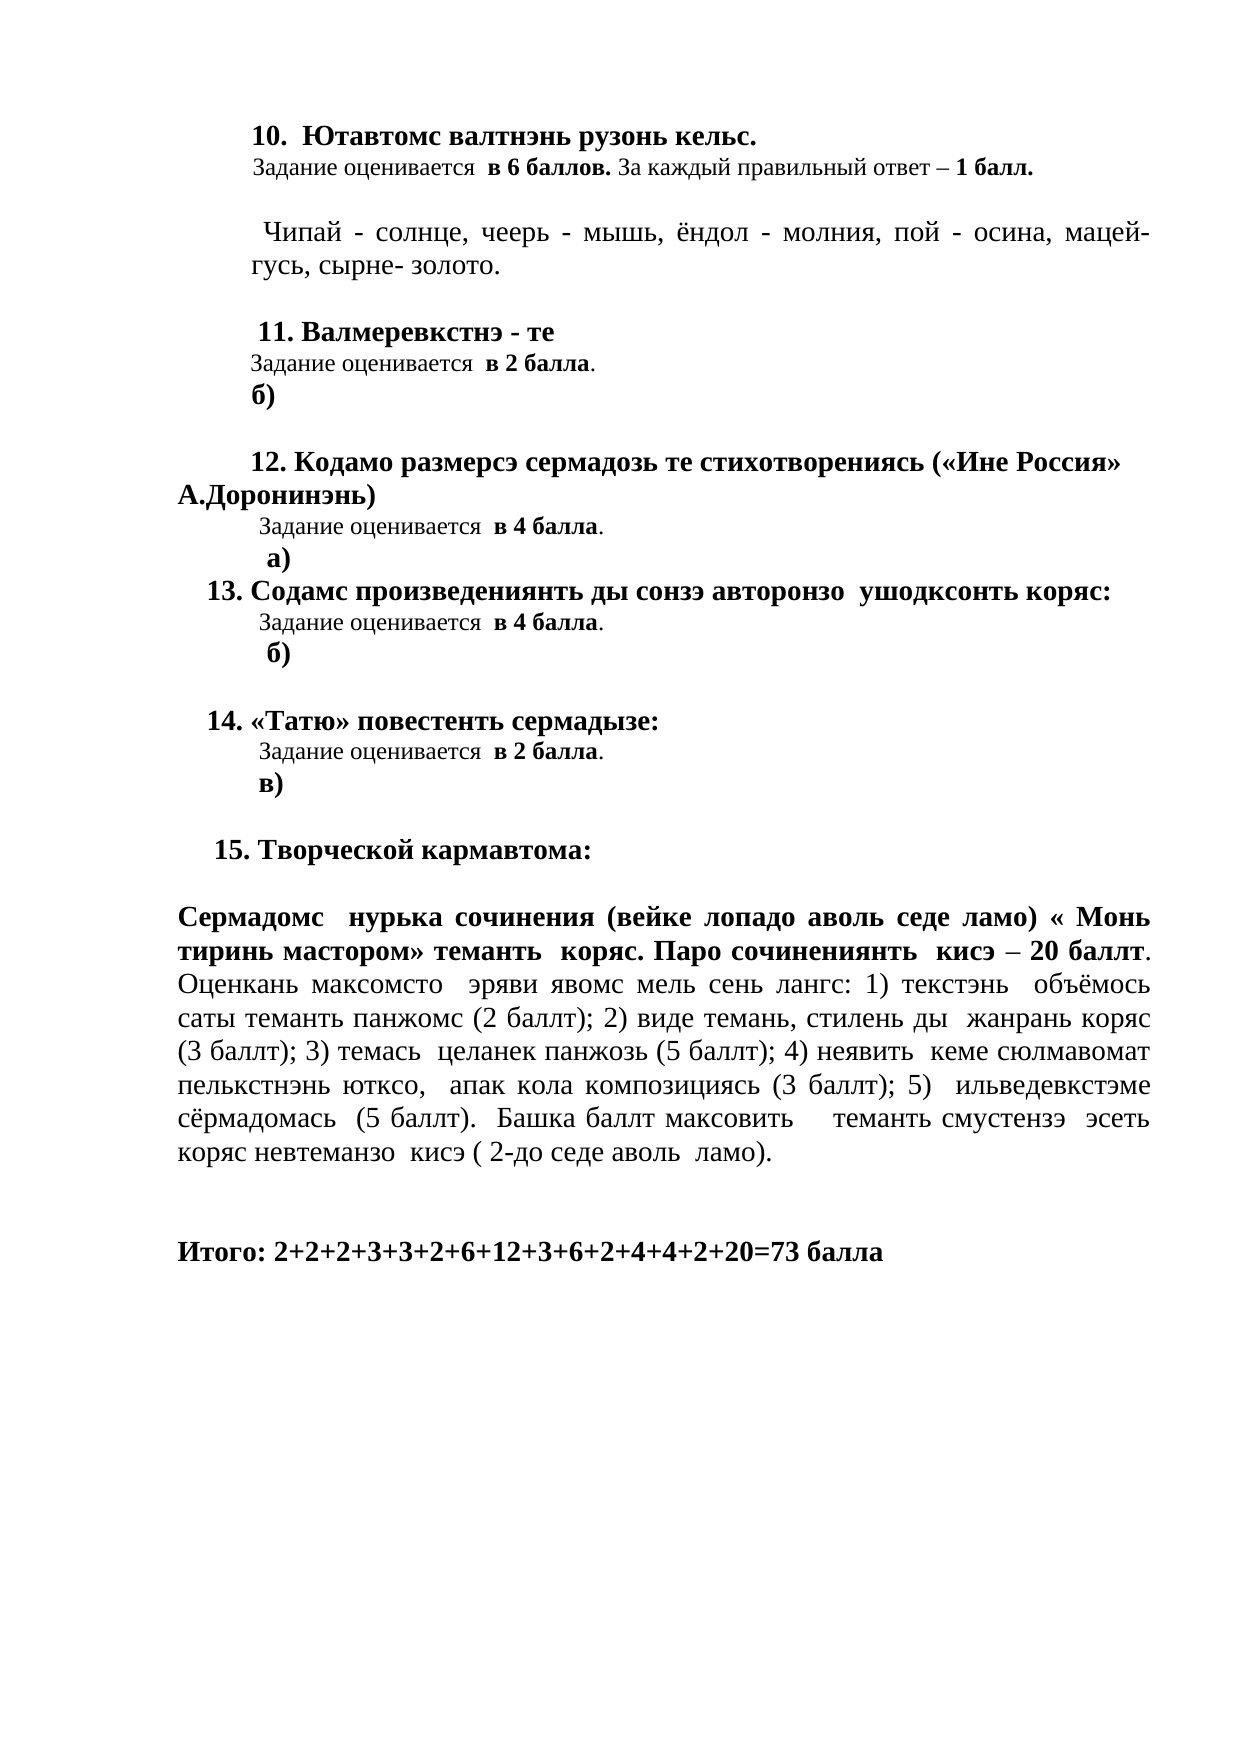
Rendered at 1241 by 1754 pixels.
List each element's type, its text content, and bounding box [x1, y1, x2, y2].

text Задание оценивается в 2 балла. [177, 348, 1152, 377]
text Чипай - солнце, чеерь - мышь, ёндол - молния, пой - осина, мацей- гусь, сырне- золото. [251, 214, 1152, 281]
text Задание оценивается в 4 балла. [177, 511, 1152, 540]
text Задание оценивается в 6 баллов. За каждый правильный ответ – 1 балл. [177, 152, 1152, 180]
text Сермадомс нурька сочинения (вейке лопадо аволь седе ламо) « Монь тиринь мастором» теманть коряс. Паро сочинениянть кисэ – 20 баллт. Оценкань максомсто эряви явомс мель сень лангс: 1) текстэнь объёмось саты теманть панжомс (2 баллт); 2) виде темань, стилень ды жанрань коряс (3 баллт); 3) темась целанек панжозь (5 баллт); 4) неявить кеме сюлмавомат пелькстнэнь ютксо, апак кола композициясь (3 баллт); 5) ильведевкстэме сёрмадомась (5 баллт). Башка баллт максовить теманть смустензэ эсеть коряс невтеманзо кисэ ( 2-до седе аволь ламо). [177, 899, 1152, 1167]
text а) [177, 540, 1152, 573]
text б) [251, 377, 1152, 410]
text 13. Содамс произведениянть ды сонзэ авторонзо ушодксонть коряс: [177, 573, 1152, 607]
text 10. Ютавтомс валтнэнь рузонь кельс. [251, 118, 1152, 152]
text 12. Кодамо размерсэ сермадозь те стихотворениясь («Ине Россия» А.Доронинэнь) [177, 444, 1152, 511]
text 11. Валмеревкстнэ - те [177, 314, 1152, 348]
text б) [177, 636, 1152, 669]
text Итого: 2+2+2+3+3+2+6+12+3+6+2+4+4+2+20=73 балла [177, 1234, 1152, 1268]
text Задание оценивается в 4 балла. [177, 607, 1152, 636]
text 15. Творческой кармавтома: [177, 832, 1152, 866]
text Задание оценивается в 2 балла. [177, 736, 1152, 765]
text в) [251, 765, 1152, 798]
text 14. «Татю» повестенть сермадызе: [177, 703, 1152, 736]
